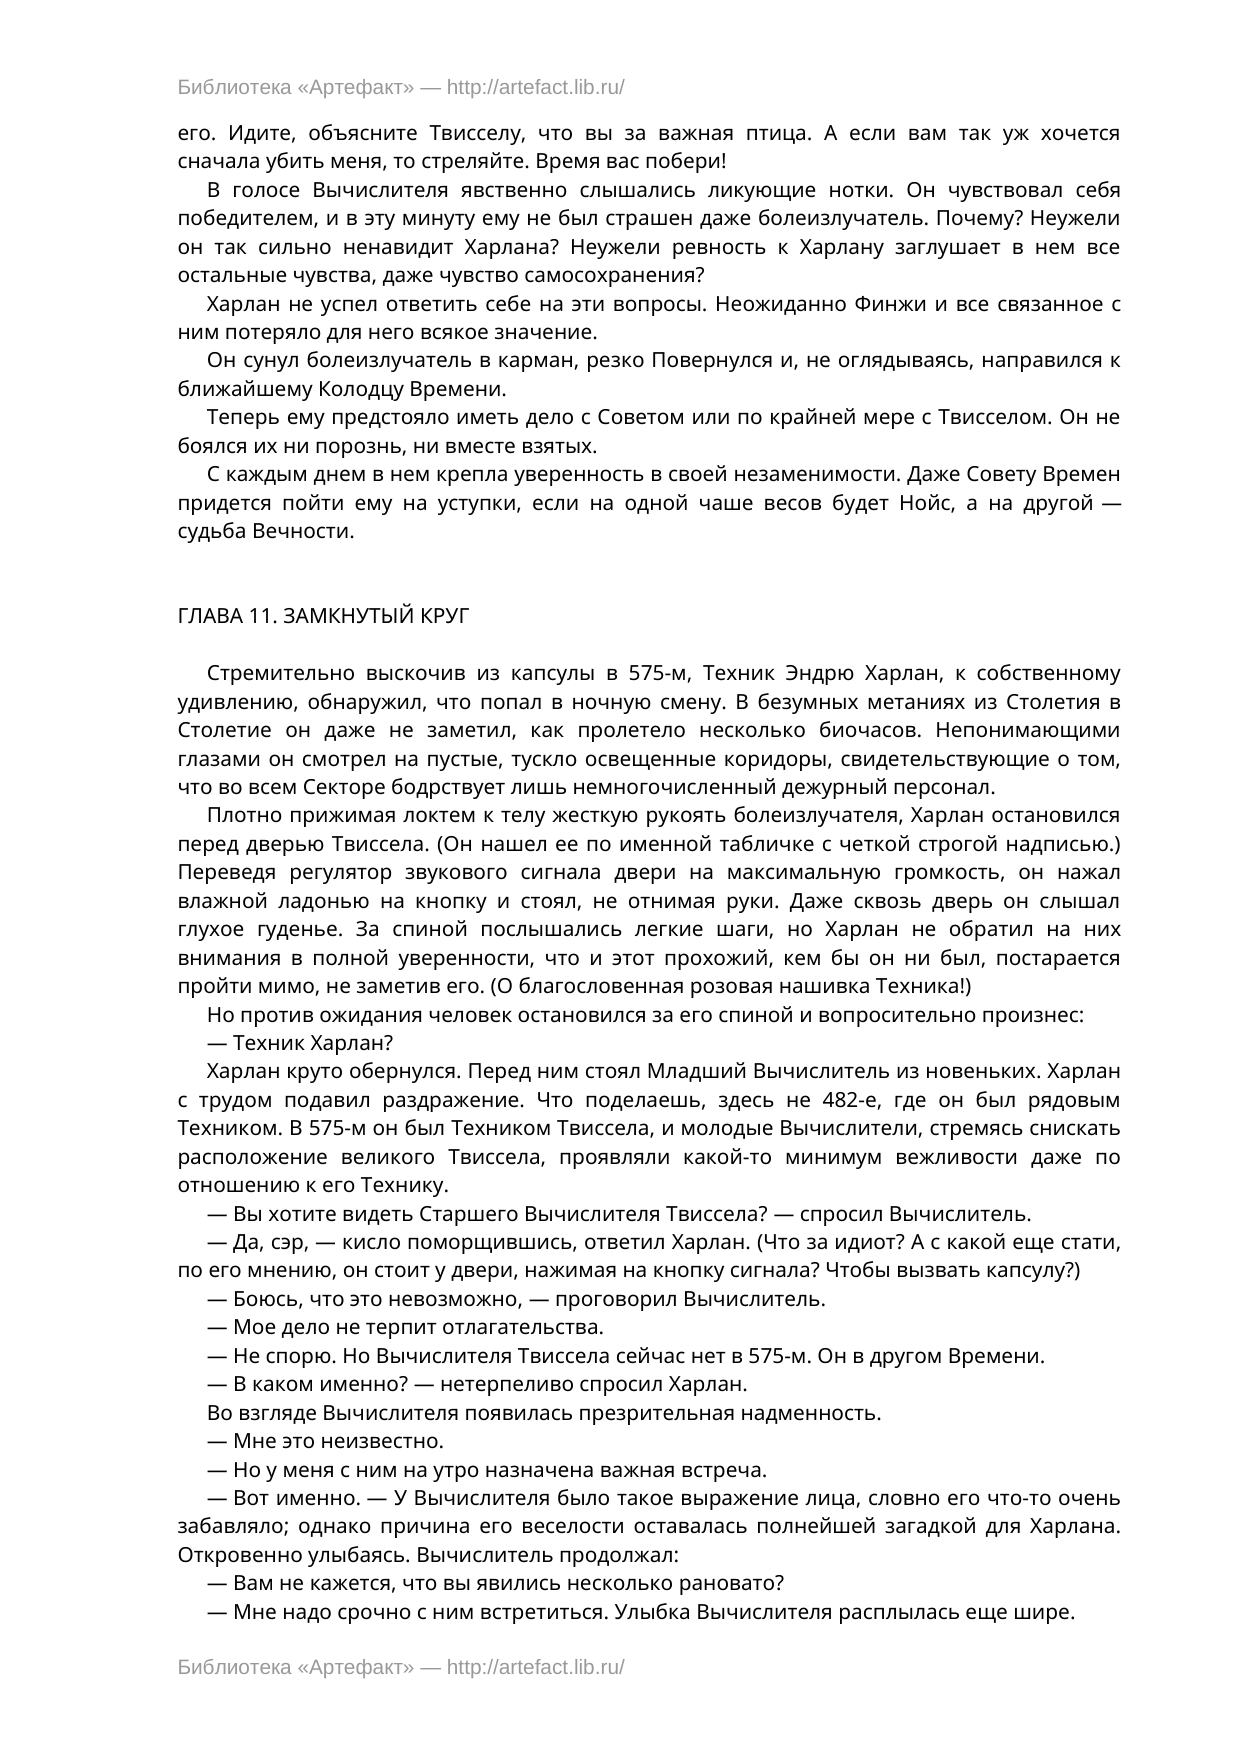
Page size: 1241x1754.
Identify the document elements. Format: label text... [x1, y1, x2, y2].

text — Мое дело не терпит отлагательства. [177, 1312, 1122, 1341]
text — В каком именно? — нетерпеливо спросил Харлан. [177, 1369, 1122, 1398]
text Во взгляде Вычислителя появилась презрительная надменность. [177, 1398, 1122, 1426]
text — Не спорю. Но Вычислителя Твиссела сейчас нет в 575-м. Он в другом Времени. [177, 1341, 1122, 1369]
text ГЛАВА 11. ЗАМКНУТЫЙ КРУГ [177, 602, 1122, 630]
text Но против ожидания человек остановился за его спиной и вопросительно произнес: [177, 1000, 1122, 1028]
text — Вы хотите видеть Старшего Вычислителя Твиссела? — спросил Вычислитель. [177, 1199, 1122, 1227]
text Он сунул болеизлучатель в карман, резко Повернулся и, не оглядываясь, направился к ближайшему Колодцу Времени. [177, 346, 1122, 402]
text Харлан круто обернулся. Перед ним стоял Младший Вычислитель из новеньких. Харлан с трудом подавил раздражение. Что поделаешь, здесь не 482-е, где он был рядовым Техником. В 575-м он был Техником Твиссела, и молодые Вычислители, стремясь снискать расположение великого Твиссела, проявляли какой-то минимум вежливости даже по отношению к его Технику. [177, 1057, 1122, 1199]
text В голосе Вычислителя явственно слышались ликующие нотки. Он чувствовал себя победителем, и в эту минуту ему не был страшен даже болеизлучатель. Почему? Неужели он так сильно ненавидит Харлана? Неужели ревность к Харлану заглушает в нем все остальные чувства, даже чувство самосохранения? [177, 175, 1122, 289]
text С каждым днем в нем крепла уверенность в своей незаменимости. Даже Совету Времен придется пойти ему на уступки, если на одной чаше весов будет Нойс, а на другой — судьба Вечности. [177, 459, 1122, 545]
text — Но у меня с ним на утро назначена важная встреча. [177, 1455, 1122, 1483]
text — Техник Харлан? [177, 1028, 1122, 1057]
text Плотно прижимая локтем к телу жесткую рукоять болеизлучателя, Харлан остановился перед дверью Твиссела. (Он нашел ее по именной табличке с четкой строгой надписью.) Переведя регулятор звукового сигнала двери на максимальную громкость, он нажал влажной ладонью на кнопку и стоял, не отнимая руки. Даже сквозь дверь он слышал глухое гуденье. За спиной послышались легкие шаги, но Харлан не обратил на них внимания в полной уверенности, что и этот прохожий, кем бы он ни был, постарается пройти мимо, не заметив его. (О благословенная розовая нашивка Техника!) [177, 801, 1122, 1000]
text — Боюсь, что это невозможно, — проговорил Вычислитель. [177, 1284, 1122, 1312]
text — Вам не кажется, что вы явились несколько рановато? [177, 1568, 1122, 1597]
text — Мне это неизвестно. [177, 1426, 1122, 1455]
text — Да, сэр, — кисло поморщившись, ответил Харлан. (Что за идиот? А с какой еще стати, по его мнению, он стоит у двери, нажимая на кнопку сигнала? Чтобы вызвать капсулу?) [177, 1227, 1122, 1284]
text Стремительно выскочив из капсулы в 575-м, Техник Эндрю Харлан, к собственному удивлению, обнаружил, что попал в ночную смену. В безумных метаниях из Столетия в Столетие он даже не заметил, как пролетело несколько биочасов. Непонимающими глазами он смотрел на пустые, тускло освещенные коридоры, свидетельствующие о том, что во всем Секторе бодрствует лишь немногочисленный дежурный персонал. [177, 658, 1122, 801]
text — Вот именно. — У Вычислителя было такое выражение лица, словно его что-то очень забавляло; однако причина его веселости оставалась полнейшей загадкой для Харлана. Откровенно улыбаясь. Вычислитель продолжал: [177, 1483, 1122, 1568]
text — Мне надо срочно с ним встретиться. Улыбка Вычислителя расплылась еще шире. [177, 1597, 1122, 1625]
text Теперь ему предстояло иметь дело с Советом или по крайней мере с Твисселом. Он не боялся их ни порознь, ни вместе взятых. [177, 402, 1122, 459]
text Харлан не успел ответить себе на эти вопросы. Неожиданно Финжи и все связанное с ним потеряло для него всякое значение. [177, 289, 1122, 346]
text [177, 118, 1122, 175]
